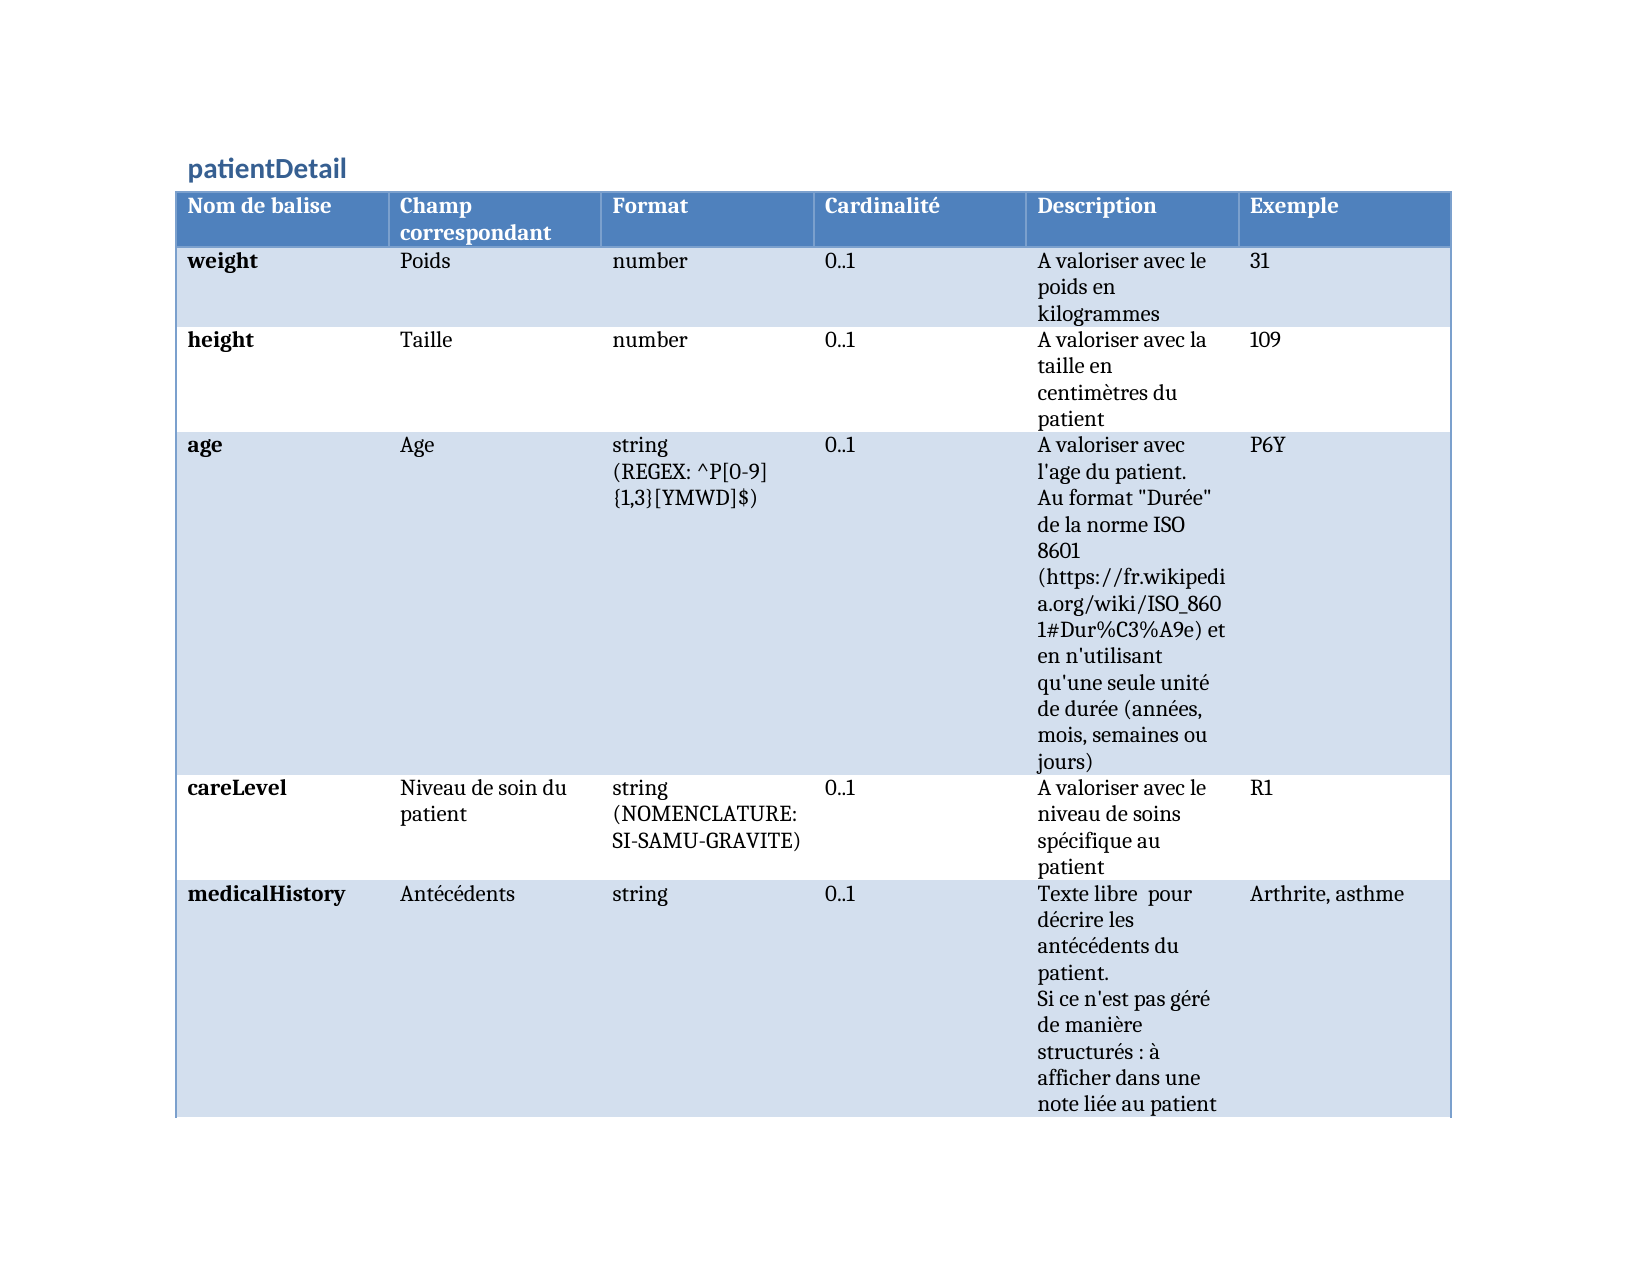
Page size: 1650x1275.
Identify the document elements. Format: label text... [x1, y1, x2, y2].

table_cell age [177, 432, 389, 775]
table_cell Arthrite, asthme [1239, 880, 1450, 1117]
table_cell Age [389, 432, 601, 775]
table_cell string (NOMENCLATURE: SI-SAMU-GRAVITE) [601, 775, 814, 880]
table_header Description [1027, 193, 1238, 246]
table_cell A valoriser avec l'age du patient. Au format "Durée" de la norme ISO 8601 (https://fr.wikipedia.org/wiki/ISO_8601#Dur%C3%A9e) et en n'utilisant qu'une seule unité de durée (années, mois, semaines ou jours) [1026, 432, 1239, 775]
table_cell 109 [1239, 327, 1450, 432]
table_header Nom de balise [177, 193, 388, 246]
table_cell 0..1 [814, 775, 1026, 880]
table_cell 0..1 [814, 248, 1026, 327]
table_cell P6Y [1239, 432, 1450, 775]
table_cell A valoriser avec le niveau de soins spécifique au patient [1026, 775, 1239, 880]
table_cell careLevel [177, 775, 389, 880]
table_cell Poids [389, 248, 601, 327]
table_cell R1 [1239, 775, 1450, 880]
table_cell Taille [389, 327, 601, 432]
table_cell A valoriser avec le poids en kilogrammes [1026, 248, 1239, 327]
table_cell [1026, 880, 1239, 1117]
table_cell weight [177, 248, 389, 327]
table_cell 0..1 [814, 327, 1026, 432]
table_cell Antécédents [389, 880, 601, 1117]
table_cell 31 [1239, 248, 1450, 327]
table_cell A valoriser avec la taille en centimètres du patient [1026, 327, 1239, 432]
table_cell number [601, 327, 814, 432]
table_cell medicalHistory [177, 880, 389, 1117]
table_cell Niveau de soin du patient [389, 775, 601, 880]
table_cell height [177, 327, 389, 432]
table_cell number [601, 248, 814, 327]
subtitle patientDetail [187, 150, 1462, 186]
table_header Champ correspondant [390, 193, 600, 246]
table_cell string (REGEX: ^P[0-9]{1,3}[YMWD]$) [601, 432, 814, 775]
table_header Cardinalité [815, 193, 1025, 246]
table_header Exemple [1240, 193, 1450, 246]
table_cell string [601, 880, 814, 1117]
table_cell 0..1 [814, 880, 1026, 1117]
table_header Format [602, 193, 813, 246]
table_cell 0..1 [814, 432, 1026, 775]
